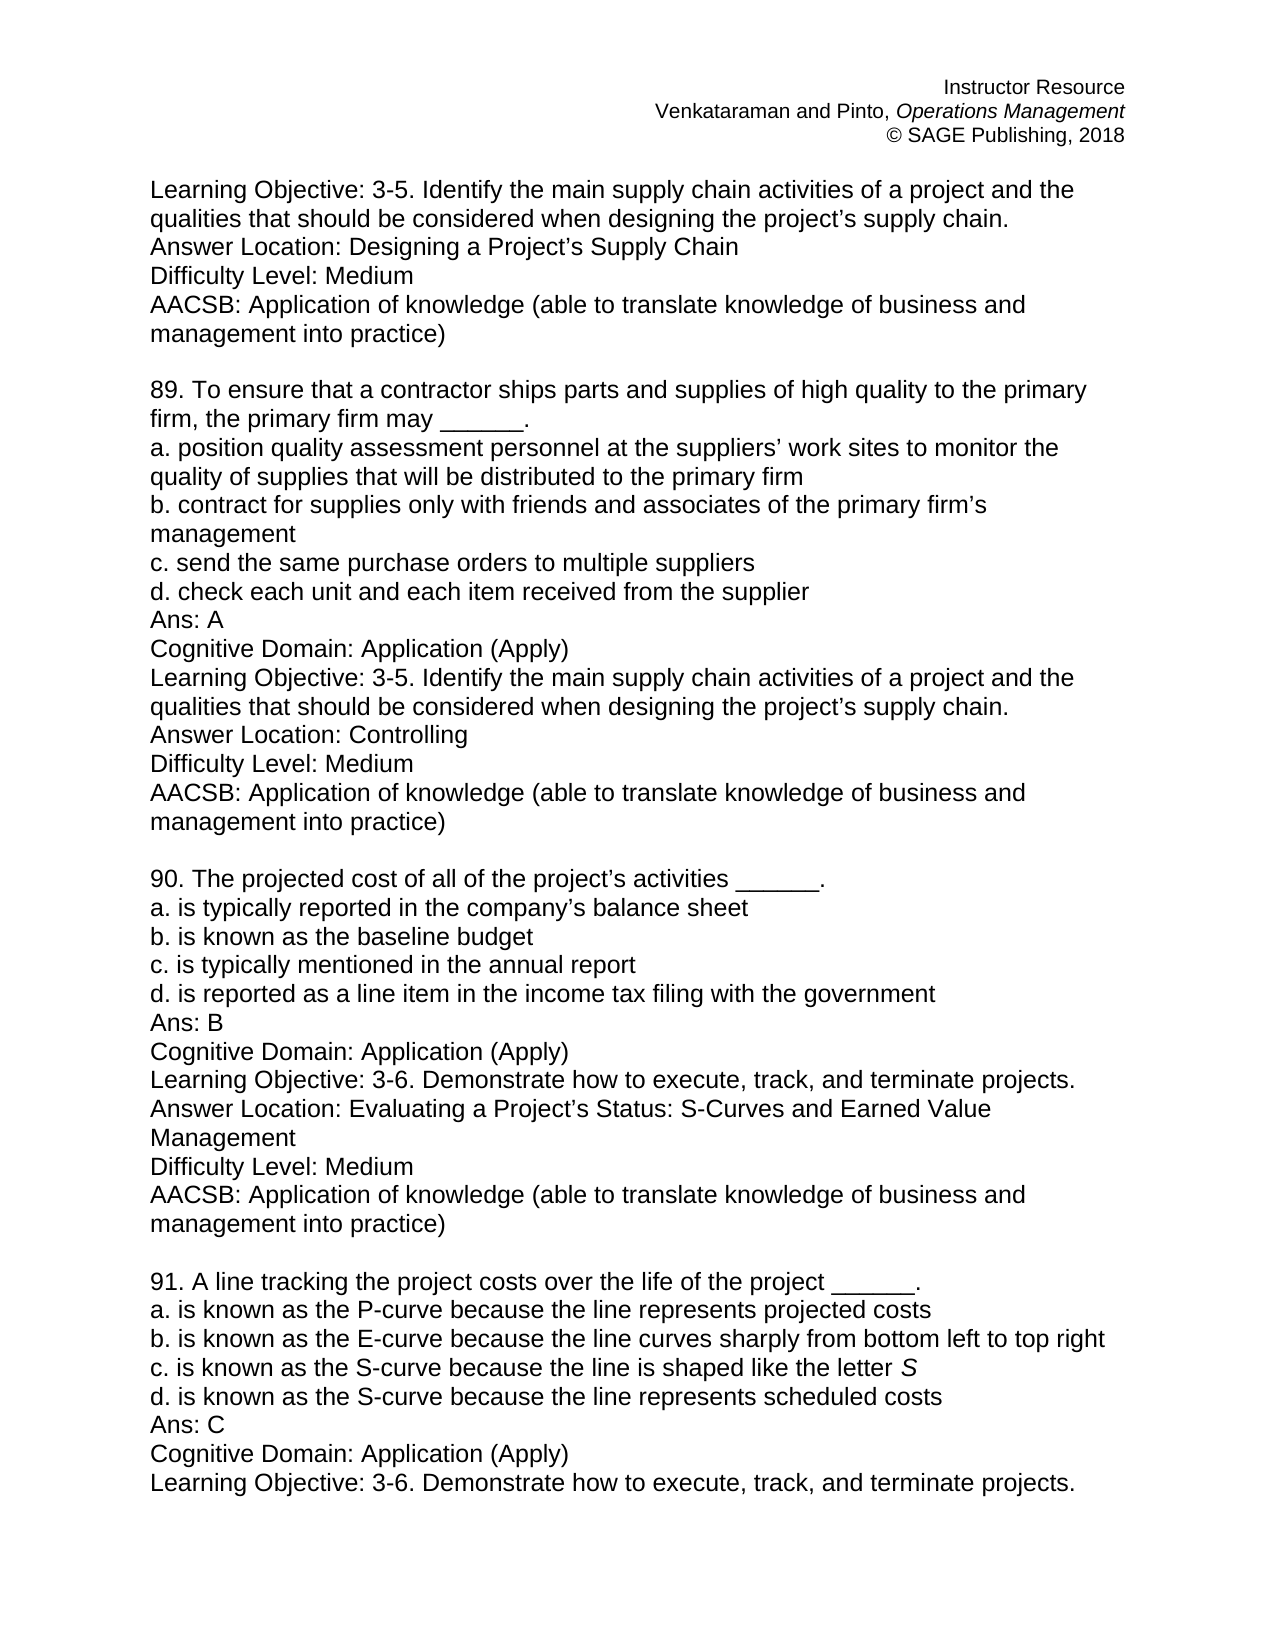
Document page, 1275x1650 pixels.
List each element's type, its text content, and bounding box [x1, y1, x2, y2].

text a. is known as the P-curve because the line represents projected costs [150, 1295, 1125, 1324]
text Answer Location: Evaluating a Project’s Status: S-Curves and Earned Value Management [150, 1094, 1125, 1152]
text 90. The projected cost of all of the project’s activities ______. [150, 864, 1125, 893]
text 89. To ensure that a contractor ships parts and supplies of high quality to the primary firm, the primary firm may ______. [150, 375, 1125, 433]
text AACSB: Application of knowledge (able to translate knowledge of business and management into practice) [150, 290, 1125, 347]
text a. position quality assessment personnel at the suppliers’ work sites to monitor the quality of supplies that will be distributed to the primary firm [150, 433, 1125, 490]
text Ans: C [150, 1410, 1125, 1439]
text d. check each unit and each item received from the supplier [150, 577, 1125, 605]
text Ans: B [150, 1008, 1125, 1037]
text Cognitive Domain: Application (Apply) [150, 1037, 1125, 1065]
text Difficulty Level: Medium [150, 749, 1125, 778]
text b. is known as the baseline budget [150, 922, 1125, 950]
text c. send the same purchase orders to multiple suppliers [150, 548, 1125, 577]
text d. is known as the S-curve because the line represents scheduled costs [150, 1382, 1125, 1410]
text Answer Location: Designing a Project’s Supply Chain [150, 232, 1125, 261]
text c. is typically mentioned in the annual report [150, 950, 1125, 979]
text Learning Objective: 3-5. Identify the main supply chain activities of a project and the qualities that should be considered when designing the project’s supply chain. [150, 663, 1125, 720]
text b. contract for supplies only with friends and associates of the primary firm’s management [150, 490, 1125, 548]
text Cognitive Domain: Application (Apply) [150, 634, 1125, 663]
text Difficulty Level: Medium [150, 1152, 1125, 1180]
text a. is typically reported in the company’s balance sheet [150, 893, 1125, 922]
text AACSB: Application of knowledge (able to translate knowledge of business and management into practice) [150, 778, 1125, 835]
text b. is known as the E-curve because the line curves sharply from bottom left to top right [150, 1324, 1125, 1353]
text Answer Location: Controlling [150, 720, 1125, 749]
text Ans: A [150, 605, 1125, 634]
text Learning Objective: 3-6. Demonstrate how to execute, track, and terminate projects. [150, 1065, 1125, 1094]
text d. is reported as a line item in the income tax filing with the government [150, 979, 1125, 1008]
text Learning Objective: 3-6. Demonstrate how to execute, track, and terminate projects. [150, 1468, 1125, 1497]
text Learning Objective: 3-5. Identify the main supply chain activities of a project and the qualities that should be considered when designing the project’s supply chain. [150, 175, 1125, 232]
text c. is known as the S-curve because the line is shaped like the letter S [150, 1353, 1125, 1382]
text AACSB: Application of knowledge (able to translate knowledge of business and management into practice) [150, 1180, 1125, 1238]
text 91. A line tracking the project costs over the life of the project ______. [150, 1267, 1125, 1295]
text Cognitive Domain: Application (Apply) [150, 1439, 1125, 1468]
text Difficulty Level: Medium [150, 261, 1125, 290]
